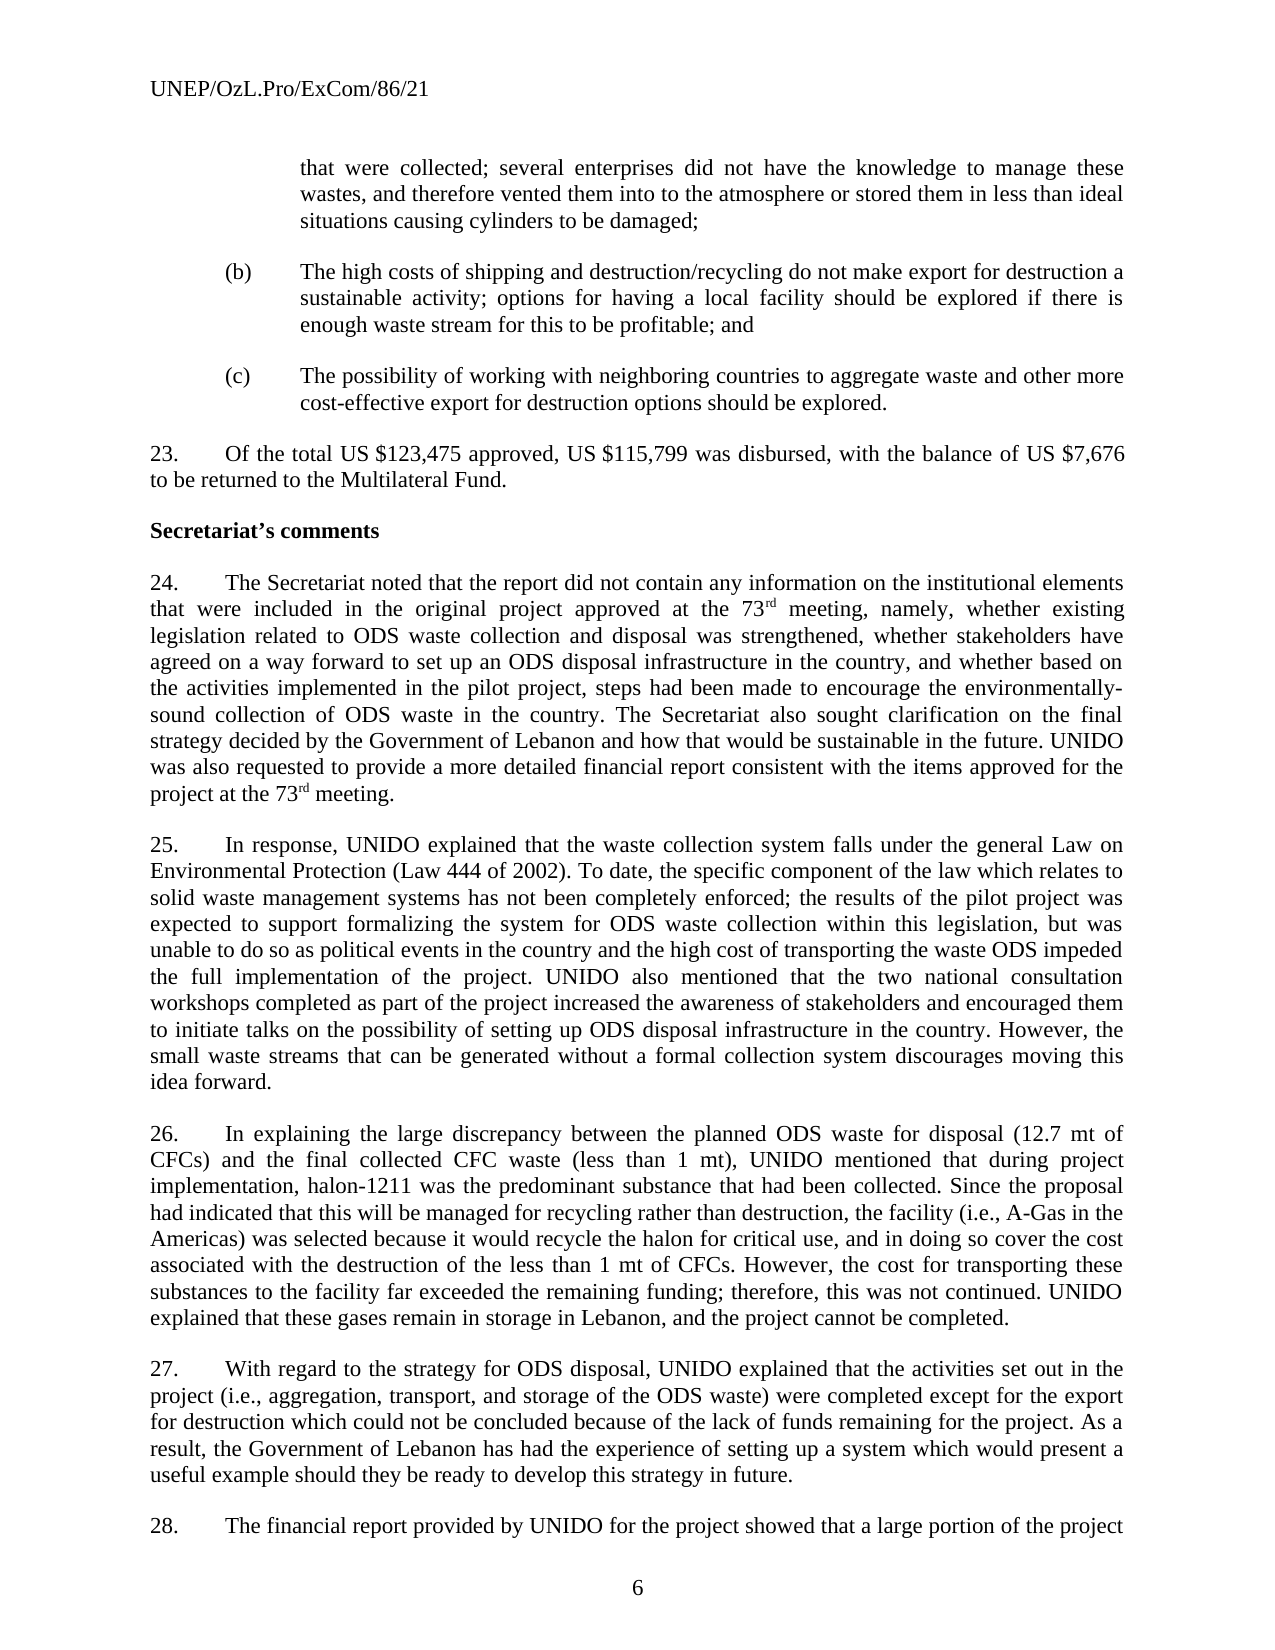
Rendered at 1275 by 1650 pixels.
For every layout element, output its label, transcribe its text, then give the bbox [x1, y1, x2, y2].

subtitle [225, 154, 1125, 233]
subtitle The possibility of working with neighboring countries to aggregate waste and other more cost-effective export for destruction options should be explored. [225, 362, 1125, 415]
subtitle In explaining the large discrepancy between the planned ODS waste for disposal (12.7 mt of CFCs) and the final collected CFC waste (less than 1 mt), UNIDO mentioned that during project implementation, halon-1211 was the predominant substance that had been collected. Since the proposal had indicated that this will be managed for recycling rather than destruction, the facility (i.e., A-Gas in the Americas) was selected because it would recycle the halon for critical use, and in doing so cover the cost associated with the destruction of the less than 1 mt of CFCs. However, the cost for transporting these substances to the facility far exceeded the remaining funding; therefore, this was not continued. UNIDO explained that these gases remain in storage in Lebanon, and the project cannot be completed. [150, 1120, 1125, 1331]
list Of the total US $123,475 approved, US $115,799 was disbursed, with the balance of US $7,676 to be returned to the Multilateral Fund. [150, 440, 1125, 493]
subtitle In response, UNIDO explained that the waste collection system falls under the general Law on Environmental Protection (Law 444 of 2002). To date, the specific component of the law which relates to solid waste management systems has not been completely enforced; the results of the pilot project was expected to support formalizing the system for ODS waste collection within this legislation, but was unable to do so as political events in the country and the high cost of transporting the waste ODS impeded the full implementation of the project. UNIDO also mentioned that the two national consultation workshops completed as part of the project increased the awareness of stakeholders and encouraged them to initiate talks on the possibility of setting up ODS disposal infrastructure in the country. However, the small waste streams that can be generated without a formal collection system discourages moving this idea forward. [150, 831, 1125, 1095]
subtitle The high costs of shipping and destruction/recycling do not make export for destruction a sustainable activity; options for having a local facility should be explored if there is enough waste stream for this to be profitable; and [225, 258, 1125, 337]
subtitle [150, 1512, 1125, 1539]
subtitle The Secretariat noted that the report did not contain any information on the institutional elements that were included in the original project approved at the 73rd meeting, namely, whether existing legislation related to ODS waste collection and disposal was strengthened, whether stakeholders have agreed on a way forward to set up an ODS disposal infrastructure in the country, and whether based on the activities implemented in the pilot project, steps had been made to encourage the environmentally-sound collection of ODS waste in the country. The Secretariat also sought clarification on the final strategy decided by the Government of Lebanon and how that would be sustainable in the future. UNIDO was also requested to provide a more detailed financial report consistent with the items approved for the project at the 73rd meeting. [150, 569, 1125, 806]
subtitle With regard to the strategy for ODS disposal, UNIDO explained that the activities set out in the project (i.e., aggregation, transport, and storage of the ODS waste) were completed except for the export for destruction which could not be concluded because of the lack of funds remaining for the project. As a result, the Government of Lebanon has had the experience of setting up a system which would present a useful example should they be ready to develop this strategy in future. [150, 1356, 1125, 1487]
text Secretariat’s comments [150, 518, 1125, 544]
